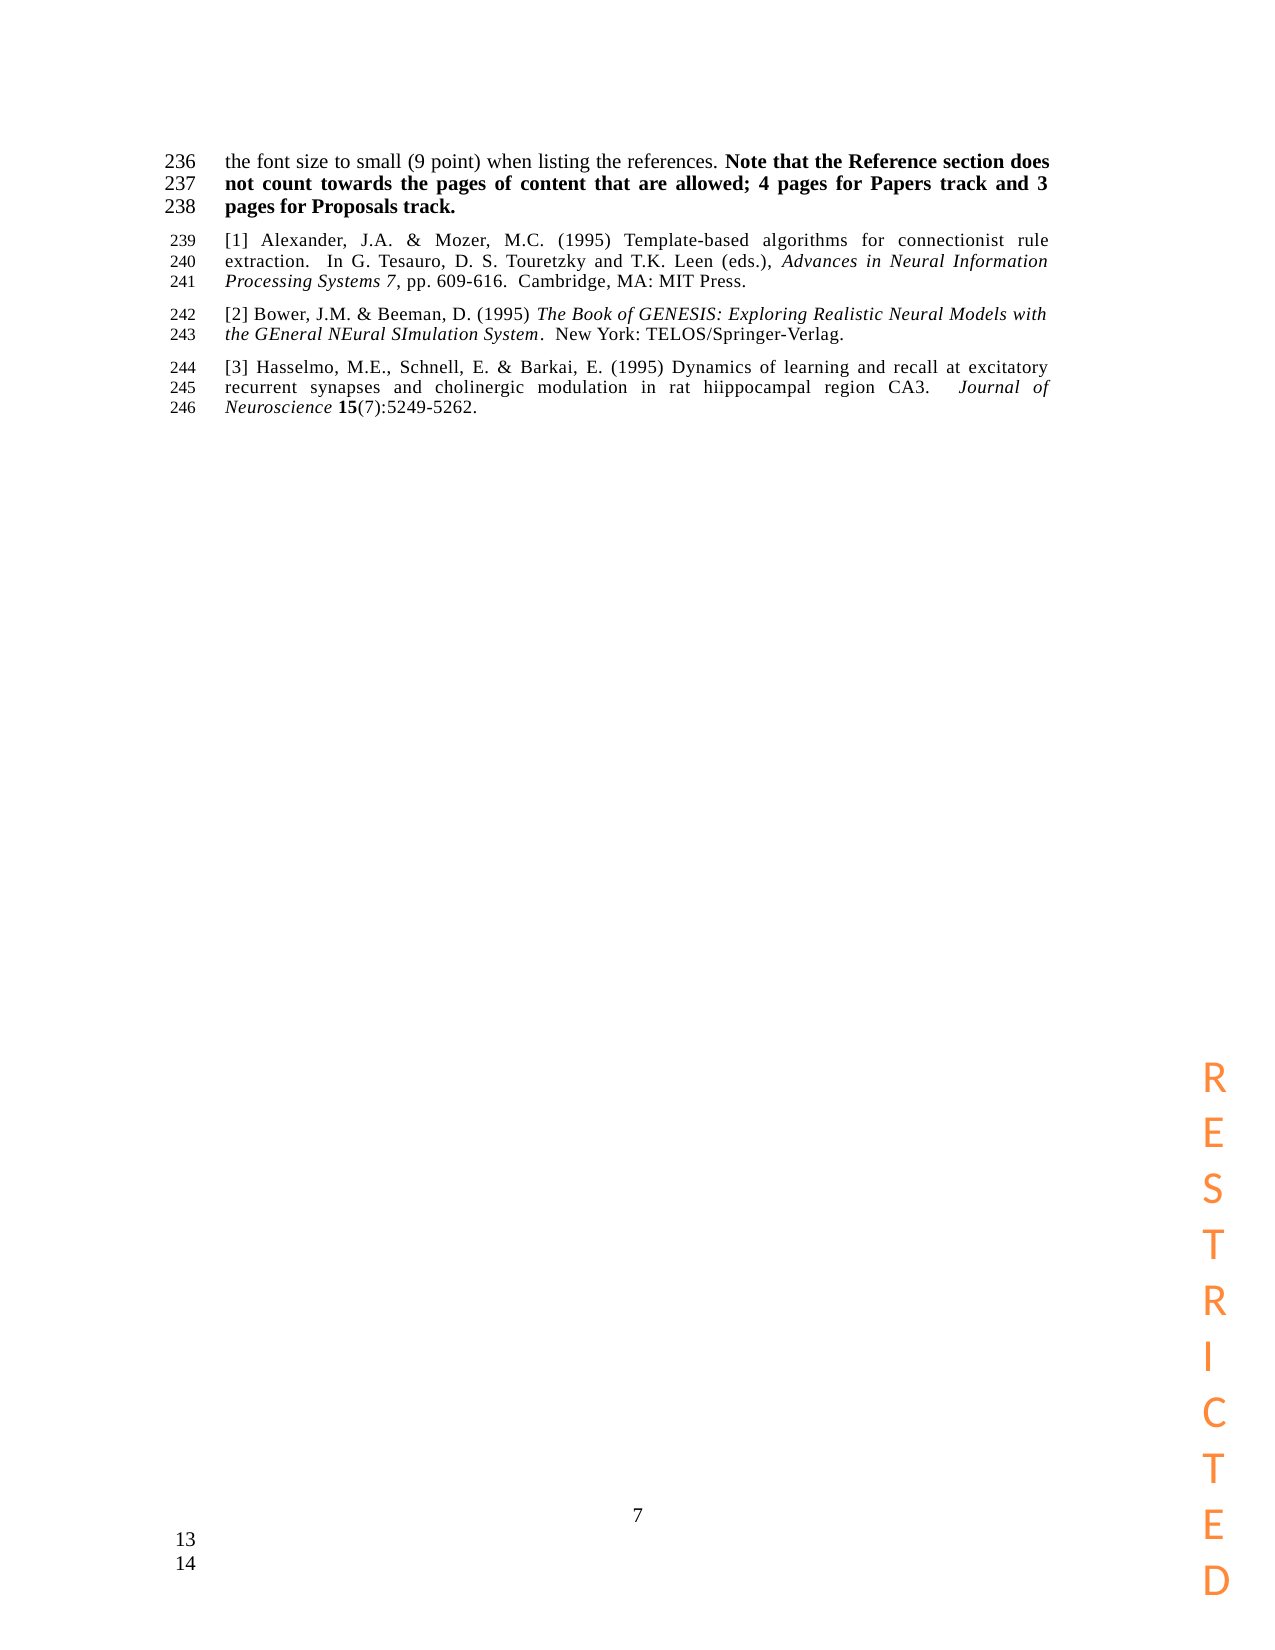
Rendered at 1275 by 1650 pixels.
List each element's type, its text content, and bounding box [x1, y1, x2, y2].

text [2] Bower, J.M. & Beeman, D. (1995) The Book of GENESIS: Exploring Realistic Neural Models with the GEneral NEural SImulation System. New York: TELOS/Springer-Verlag. [225, 304, 1050, 344]
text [225, 150, 1050, 218]
text [1] Alexander, J.A. & Mozer, M.C. (1995) Template-based algorithms for connectionist rule extraction. In G. Tesauro, D. S. Touretzky and T.K. Leen (eds.), Advances in Neural Information Processing Systems 7, pp. 609-616. Cambridge, MA: MIT Press. [225, 231, 1050, 291]
text [3] Hasselmo, M.E., Schnell, E. & Barkai, E. (1995) Dynamics of learning and recall at excitatory recurrent synapses and cholinergic modulation in rat hiippocampal region CA3. Journal of Neuroscience 15(7):5249-5262. [225, 357, 1050, 418]
